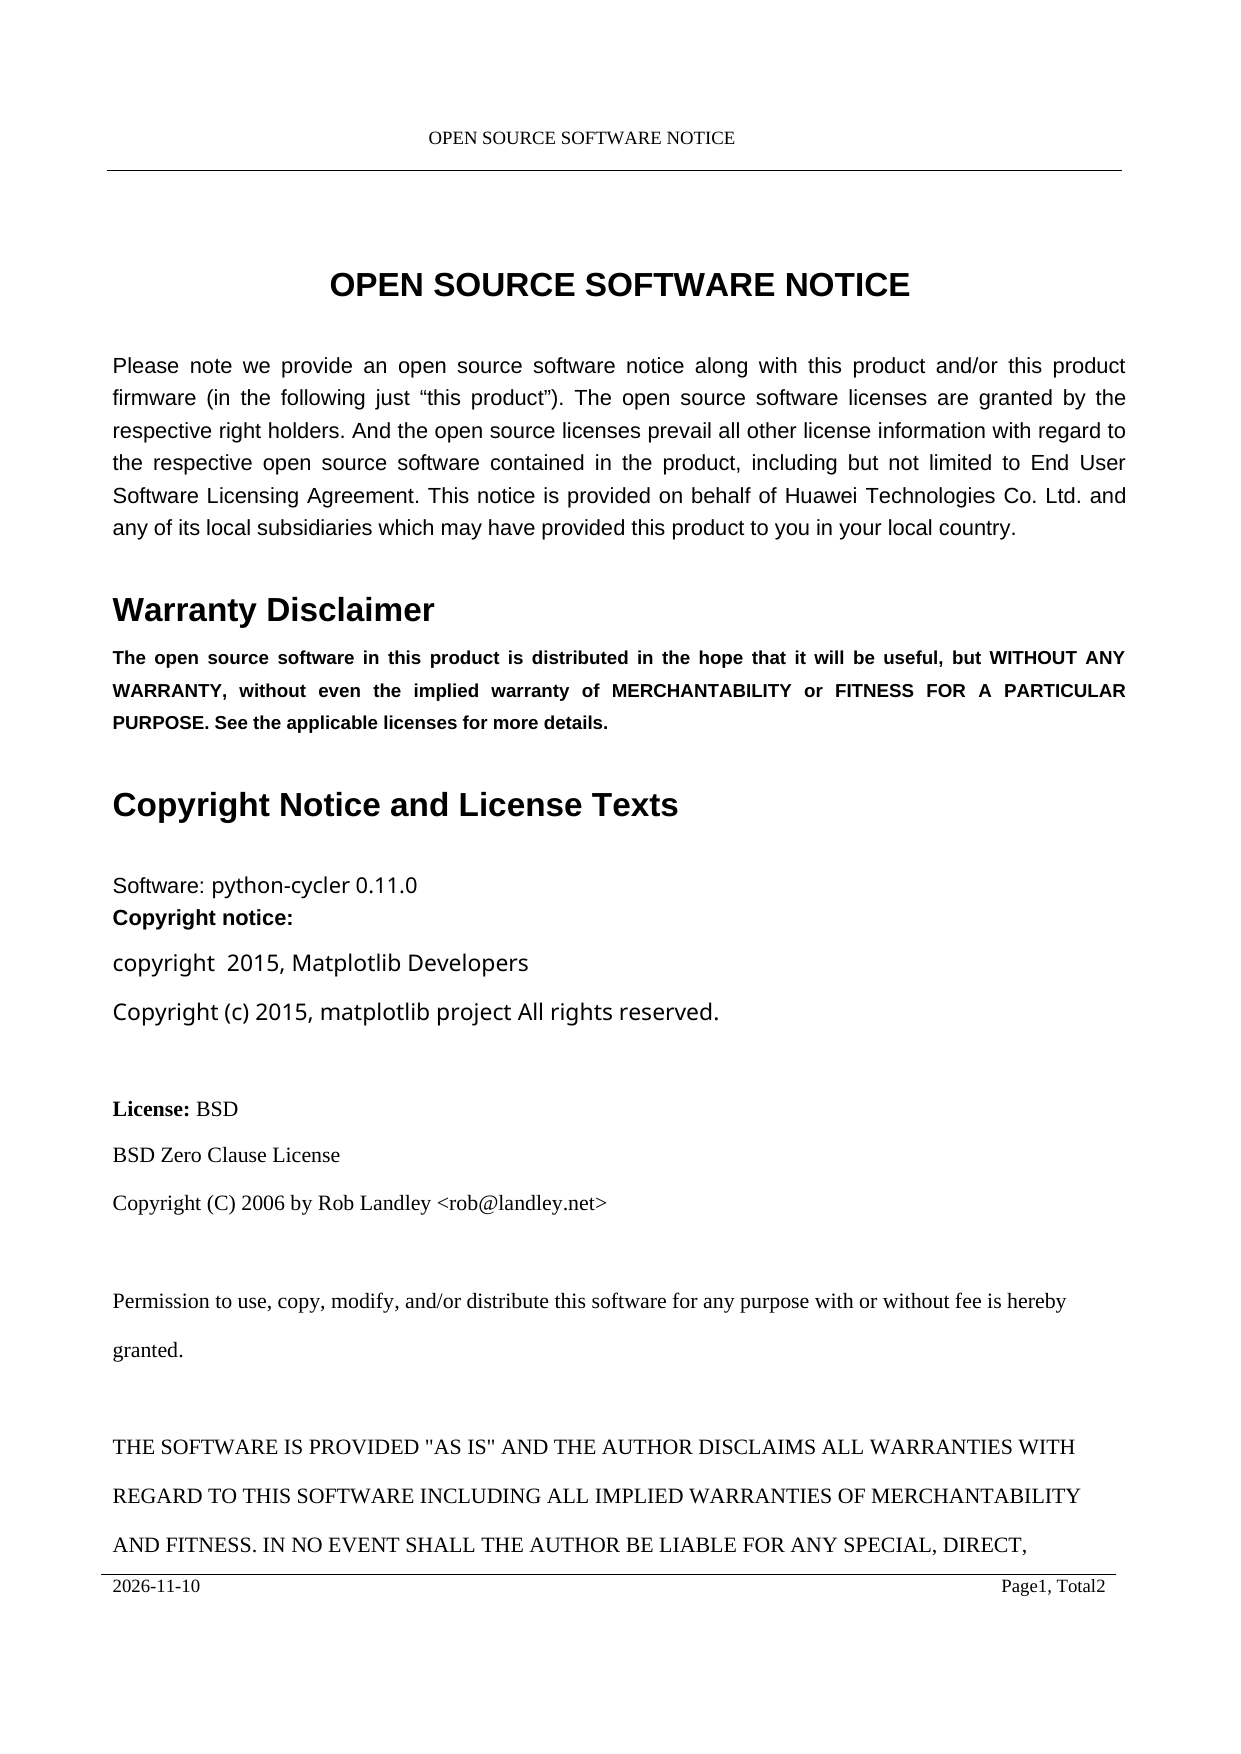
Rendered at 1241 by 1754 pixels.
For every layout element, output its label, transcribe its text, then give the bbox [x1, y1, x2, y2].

text Software: python-cycler 0.11.0 [112, 869, 1128, 901]
text Warranty Disclaimer [112, 576, 1128, 641]
text copyright 2015, Matplotlib Developers Copyright (c) 2015, matplotlib project All rights reserved. [112, 947, 1128, 1077]
text Please note we provide an open source software notice along with this product and/or this product firmware (in the following just “this product”). The open source software licenses are granted by the respective right holders. And the open source licenses prevail all other license information with regard to the respective open source software contained in the product, including but not limited to End User Software Licensing Agreement. This notice is provided on behalf of Huawei Technologies Co. Ltd. and any of its local subsidiaries which may have provided this product to you in your local country. [112, 349, 1128, 544]
text OPEN SOURCE SOFTWARE NOTICE [112, 251, 1128, 316]
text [112, 1138, 1128, 1560]
text Copyright Notice and License Texts [112, 771, 1128, 836]
text Copyright notice: [112, 901, 1128, 934]
text The open source software in this product is distributed in the hope that it will be useful, but WITHOUT ANY WARRANTY, without even the implied warranty of MERCHANTABILITY or FITNESS FOR A PARTICULAR PURPOSE. See the applicable licenses for more details. [112, 641, 1128, 739]
text License: BSD [112, 1093, 1128, 1125]
